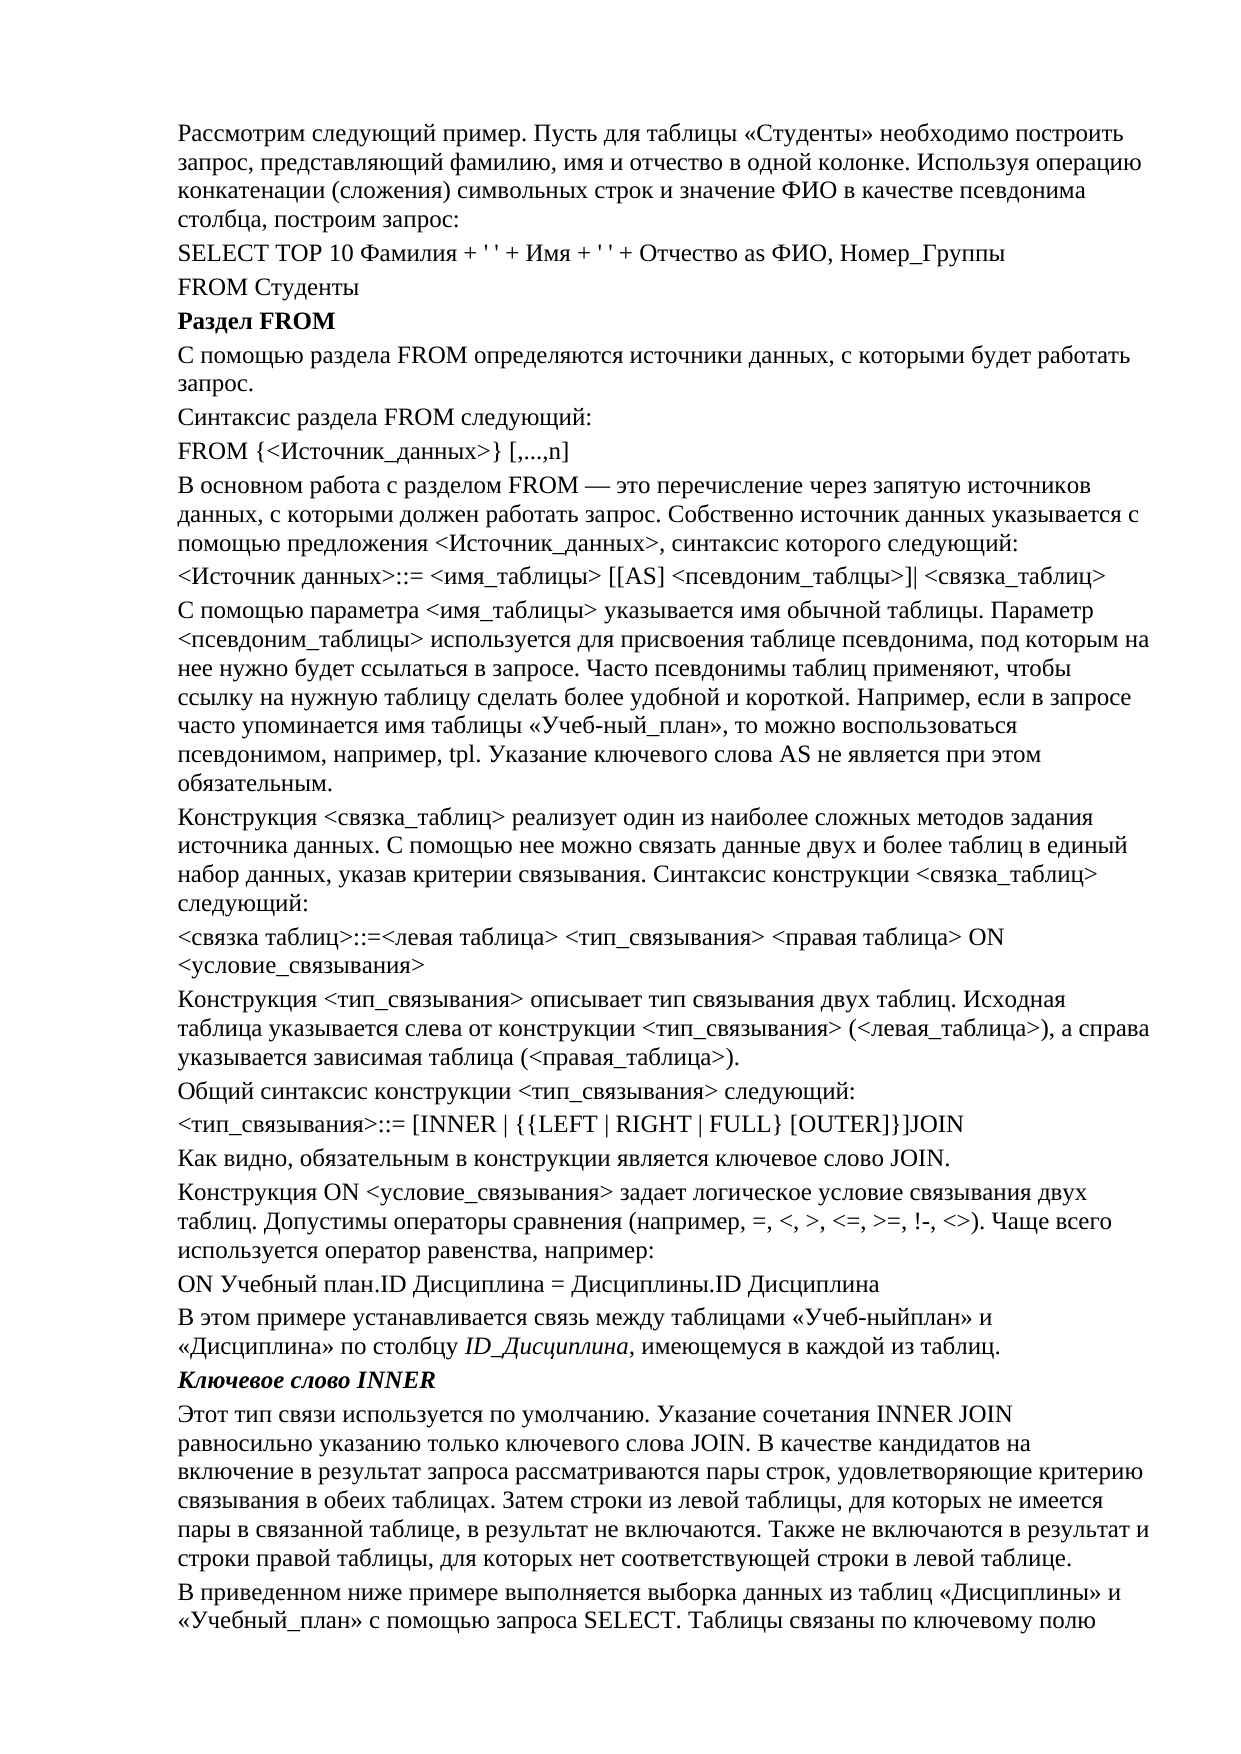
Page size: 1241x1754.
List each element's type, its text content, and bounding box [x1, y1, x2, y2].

text С помощью раздела FROM определяются источники данных, с которыми будет работать запрос. [177, 340, 1152, 397]
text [177, 1577, 1152, 1634]
text FROM {<Источник_данных>} [,...,n] [177, 436, 1152, 465]
text Синтаксис раздела FROM следующий: [177, 402, 1152, 431]
text Конструкция <тип_связывания> описывает тип связывания двух таблиц. Исходная таблица указывается слева от конструкции <тип_связывания> (<левая_таблица>), а справа указывается зависимая таблица (<правая_таблица>). [177, 984, 1152, 1071]
text <тип_связывания>::= [INNER | {{LEFT | RIGHT | FULL} [OUTER]}]JOIN [177, 1109, 1152, 1138]
text <Источник данных>::= <имя_таблицы> [[AS] <псевдоним_таблцы>]| <связка_таблиц> [177, 561, 1152, 590]
text В основном работа с разделом FROM — это перечисление через запятую источников данных, с которыми должен работать запрос. Собственно источник данных указывается с помощью предложения <Источник_данных>, синтаксис которого следующий: [177, 470, 1152, 556]
text Общий синтаксис конструкции <тип_связывания> следующий: [177, 1076, 1152, 1104]
text Ключевое слово INNER [177, 1365, 1152, 1394]
text SELECT ТОР 10 Фамилия + ' ' + Имя + ' ' + Отчество as ФИО, Номер_Группы [177, 238, 1152, 267]
text В этом примере устанавливается связь между таблицами «Учеб-ныйплан» и «Дисциплина» по столбцу ID_Дисциплина, имеющемуся в каждой из таблиц. [177, 1302, 1152, 1360]
text ON Учебный план.ID Дисциплина = Дисциплины.ID Дисциплина [177, 1269, 1152, 1297]
text Конструкция <связка_таблиц> реализует один из наиболее сложных методов задания источника данных. С помощью нее можно связать данные двух и более таблиц в единый набор данных, указав критерии связывания. Синтаксис конструкции <связка_таблиц> следующий: [177, 802, 1152, 917]
text Рассмотрим следующий пример. Пусть для таблицы «Студенты» необходимо построить запрос, представляющий фамилию, имя и отчество в одной колонке. Используя операцию конкатенации (сложения) символьных строк и значение ФИО в качестве псевдонима столбца, построим запрос: [177, 118, 1152, 233]
text Этот тип связи используется по умолчанию. Указание сочетания INNER JOIN равносильно указанию только ключевого слова JOIN. В качестве кандидатов на включение в результат запроса рассматриваются пары строк, удовлетворяющие критерию связывания в обеих таблицах. Затем строки из левой таблицы, для которых не имеется пары в связанной таблице, в результат не включаются. Также не включаются в результат и строки правой таблицы, для которых нет соответствующей строки в левой таблице. [177, 1399, 1152, 1571]
text Как видно, обязательным в конструкции является ключевое слово JOIN. [177, 1143, 1152, 1172]
text Раздел FROM [177, 306, 1152, 335]
text FROM Студенты [177, 272, 1152, 301]
text <связка таблиц>::=<левая таблица> <тип_связывания> <правая таблица> ON <условие_связывания> [177, 922, 1152, 979]
text С помощью параметра <имя_таблицы> указывается имя обычной таблицы. Параметр <псевдоним_таблицы> используется для присвоения таблице псевдонима, под которым на нее нужно будет ссылаться в запросе. Часто псевдонимы таблиц применяют, чтобы ссылку на нужную таблицу сделать более удобной и короткой. Например, если в запросе часто упоминается имя таблицы «Учеб-ный_план», то можно воспользоваться псевдонимом, например, tpl. Указание ключевого слова AS не является при этом обязательным. [177, 595, 1152, 797]
text Конструкция ON <условие_связывания> задает логическое условие связывания двух таблиц. Допустимы операторы сравнения (например, =, <, >, <=, >=, !-, <>). Чаще всего используется оператор равенства, например: [177, 1177, 1152, 1263]
